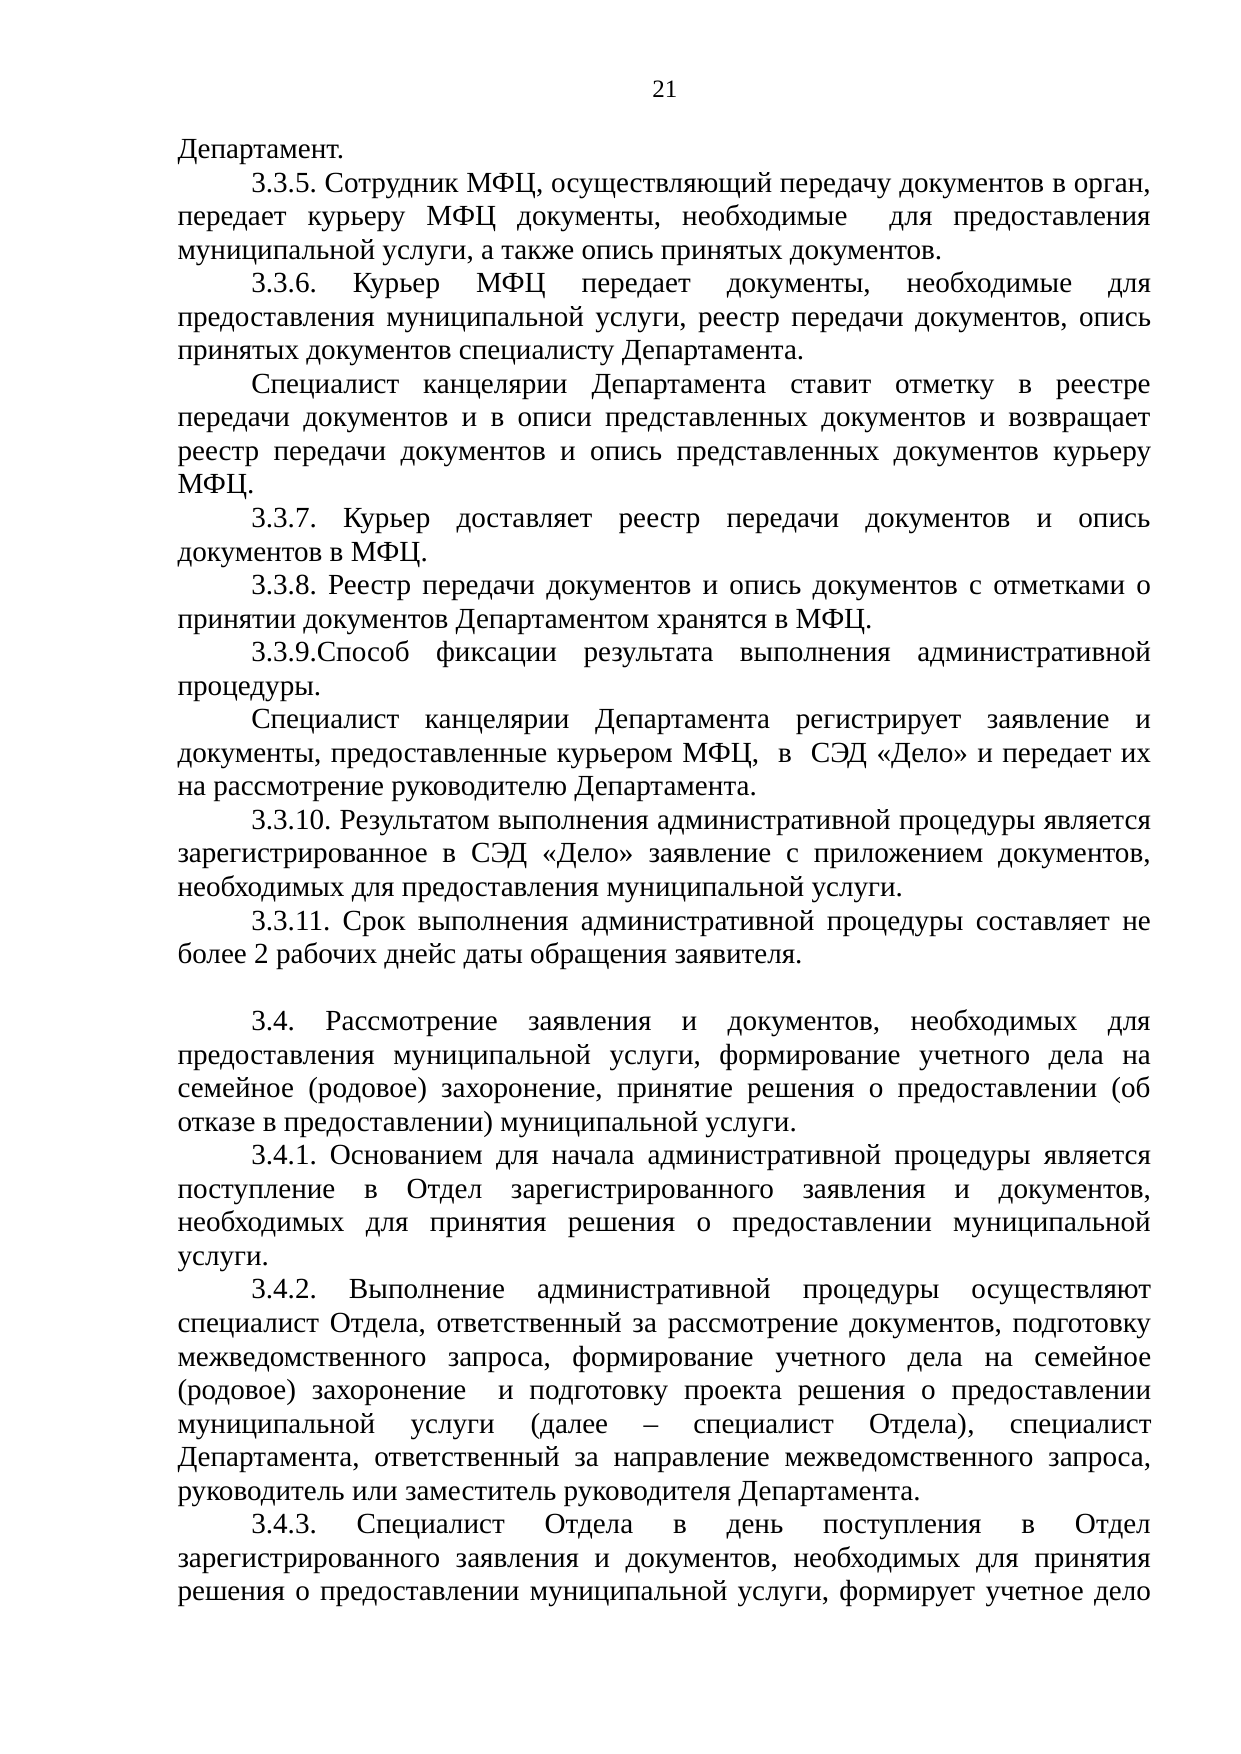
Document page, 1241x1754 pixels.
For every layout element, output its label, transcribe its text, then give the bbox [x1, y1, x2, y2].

text 3.3.7. Курьер доставляет реестр передачи документов и опись документов в МФЦ. [177, 500, 1152, 567]
text 3.3.9.Способ фиксации результата выполнения административной процедуры. [177, 634, 1152, 701]
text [177, 1506, 1152, 1607]
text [177, 131, 1152, 165]
text 3.3.5. Сотрудник МФЦ, осуществляющий передачу документов в орган, передает курьеру МФЦ документы, необходимые для предоставления муниципальной услуги, а также опись принятых документов. [177, 165, 1152, 265]
text 3.4.2. Выполнение административной процедуры осуществляют специалист Отдела, ответственный за рассмотрение документов, подготовку межведомственного запроса, формирование учетного дела на семейное (родовое) захоронение и подготовку проекта решения о предоставлении муниципальной услуги (далее – специалист Отдела), специалист Департамента, ответственный за направление межведомственного запроса, руководитель или заместитель руководителя Департамента. [177, 1272, 1152, 1506]
text 3.4.1. Основанием для начала административной процедуры является поступление в Отдел зарегистрированного заявления и документов, необходимых для принятия решения о предоставлении муниципальной услуги. [177, 1137, 1152, 1272]
text 3.3.8. Реестр передачи документов и опись документов с отметками о принятии документов Департаментом хранятся в МФЦ. [177, 567, 1152, 634]
text 3.4. Рассмотрение заявления и документов, необходимых для предоставления муниципальной услуги, формирование учетного дела на семейное (родовое) захоронение, принятие решения о предоставлении (об отказе в предоставлении) муниципальной услуги. [177, 1003, 1152, 1137]
text 3.3.11. Срок выполнения административной процедуры составляет не более 2 рабочих днейс даты обращения заявителя. [177, 903, 1152, 970]
text Специалист канцелярии Департамента ставит отметку в реестре передачи документов и в описи представленных документов и возвращает реестр передачи документов и опись представленных документов курьеру МФЦ. [177, 366, 1152, 500]
text 3.3.10. Результатом выполнения административной процедуры является зарегистрированное в СЭД «Дело» заявление с приложением документов, необходимых для предоставления муниципальной услуги. [177, 802, 1152, 903]
text 3.3.6. Курьер МФЦ передает документы, необходимые для предоставления муниципальной услуги, реестр передачи документов, опись принятых документов специалисту Департамента. [177, 265, 1152, 366]
text Специалист канцелярии Департамента регистрирует заявление и документы, предоставленные курьером МФЦ, в СЭД «Дело» и передает их на рассмотрение руководителю Департамента. [177, 701, 1152, 802]
